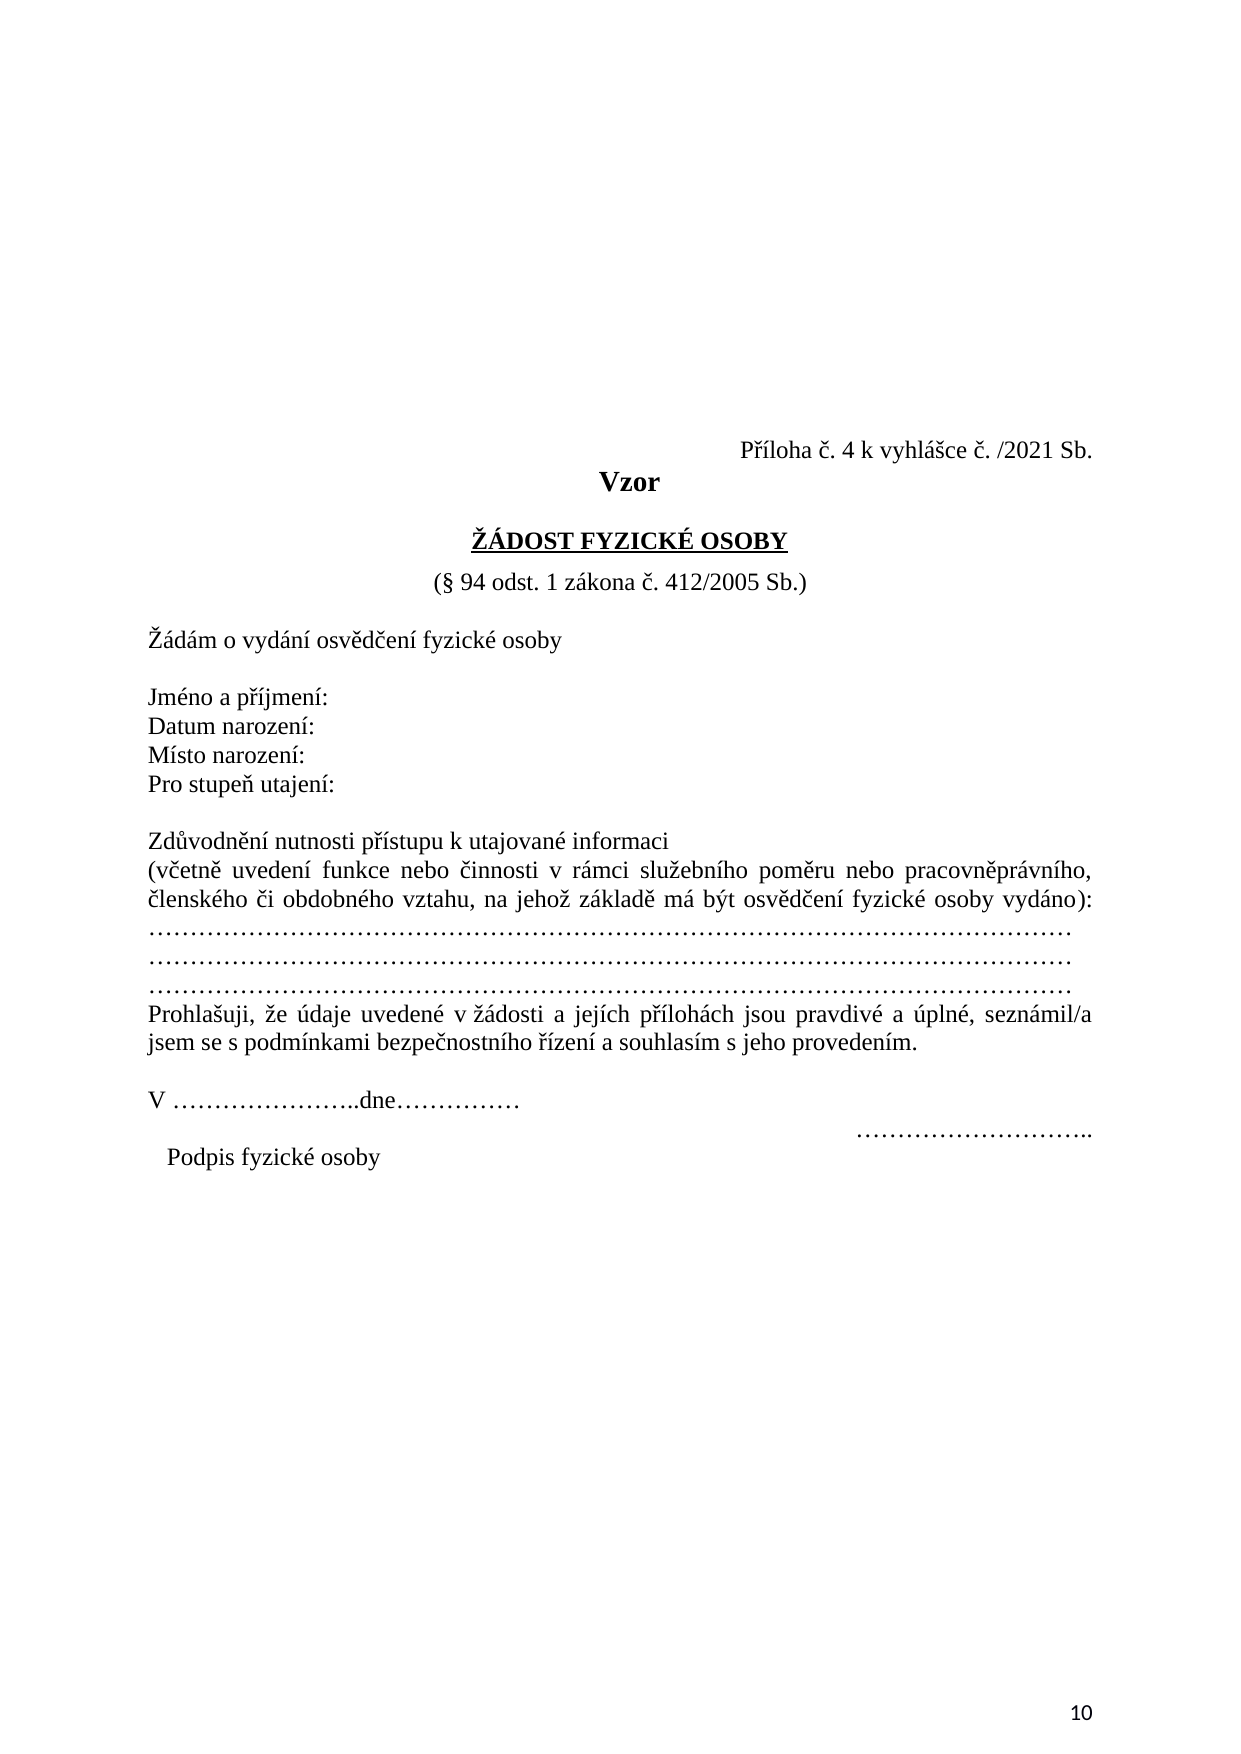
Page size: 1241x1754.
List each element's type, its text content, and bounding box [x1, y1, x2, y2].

text ……………………….. [148, 1114, 1092, 1142]
text Podpis fyzické osoby [167, 1142, 1092, 1171]
text (včetně uvedení funkce nebo činnosti v rámci služebního poměru nebo pracovněprávního, členského či obdobného vztahu, na jehož základě má být osvědčení fyzické osoby vydáno): ………………………………………………………………………………………………… [148, 855, 1092, 941]
text …………………………………………………………………………………………………………………………………………………………………………………………………… [148, 941, 1092, 999]
text Jméno a příjmení: [148, 682, 1092, 711]
text Žádám o vydání osvědčení fyzické osoby [148, 625, 1092, 654]
text Příloha č. 4 k vyhlášce č. /2021 Sb. [148, 435, 1092, 464]
text Zdůvodnění nutnosti přístupu k utajované informaci [148, 826, 1092, 855]
list ŽÁDOST FYZICKÉ OSOBY [167, 526, 1092, 555]
text (§ 94 odst. 1 zákona č. 412/2005 Sb.) [148, 567, 1092, 596]
text Datum narození: [148, 711, 1092, 740]
text Prohlašuji, že údaje uvedené v žádosti a jejích přílohách jsou pravdivé a úplné, seznámil/a jsem se s podmínkami bezpečnostního řízení a souhlasím s jeho provedením. [148, 999, 1092, 1056]
text Místo narození: [148, 740, 1092, 769]
text Vzor [167, 464, 1092, 497]
text Pro stupeň utajení: [148, 769, 1092, 797]
text V …………………..dne…………… [148, 1085, 1092, 1114]
